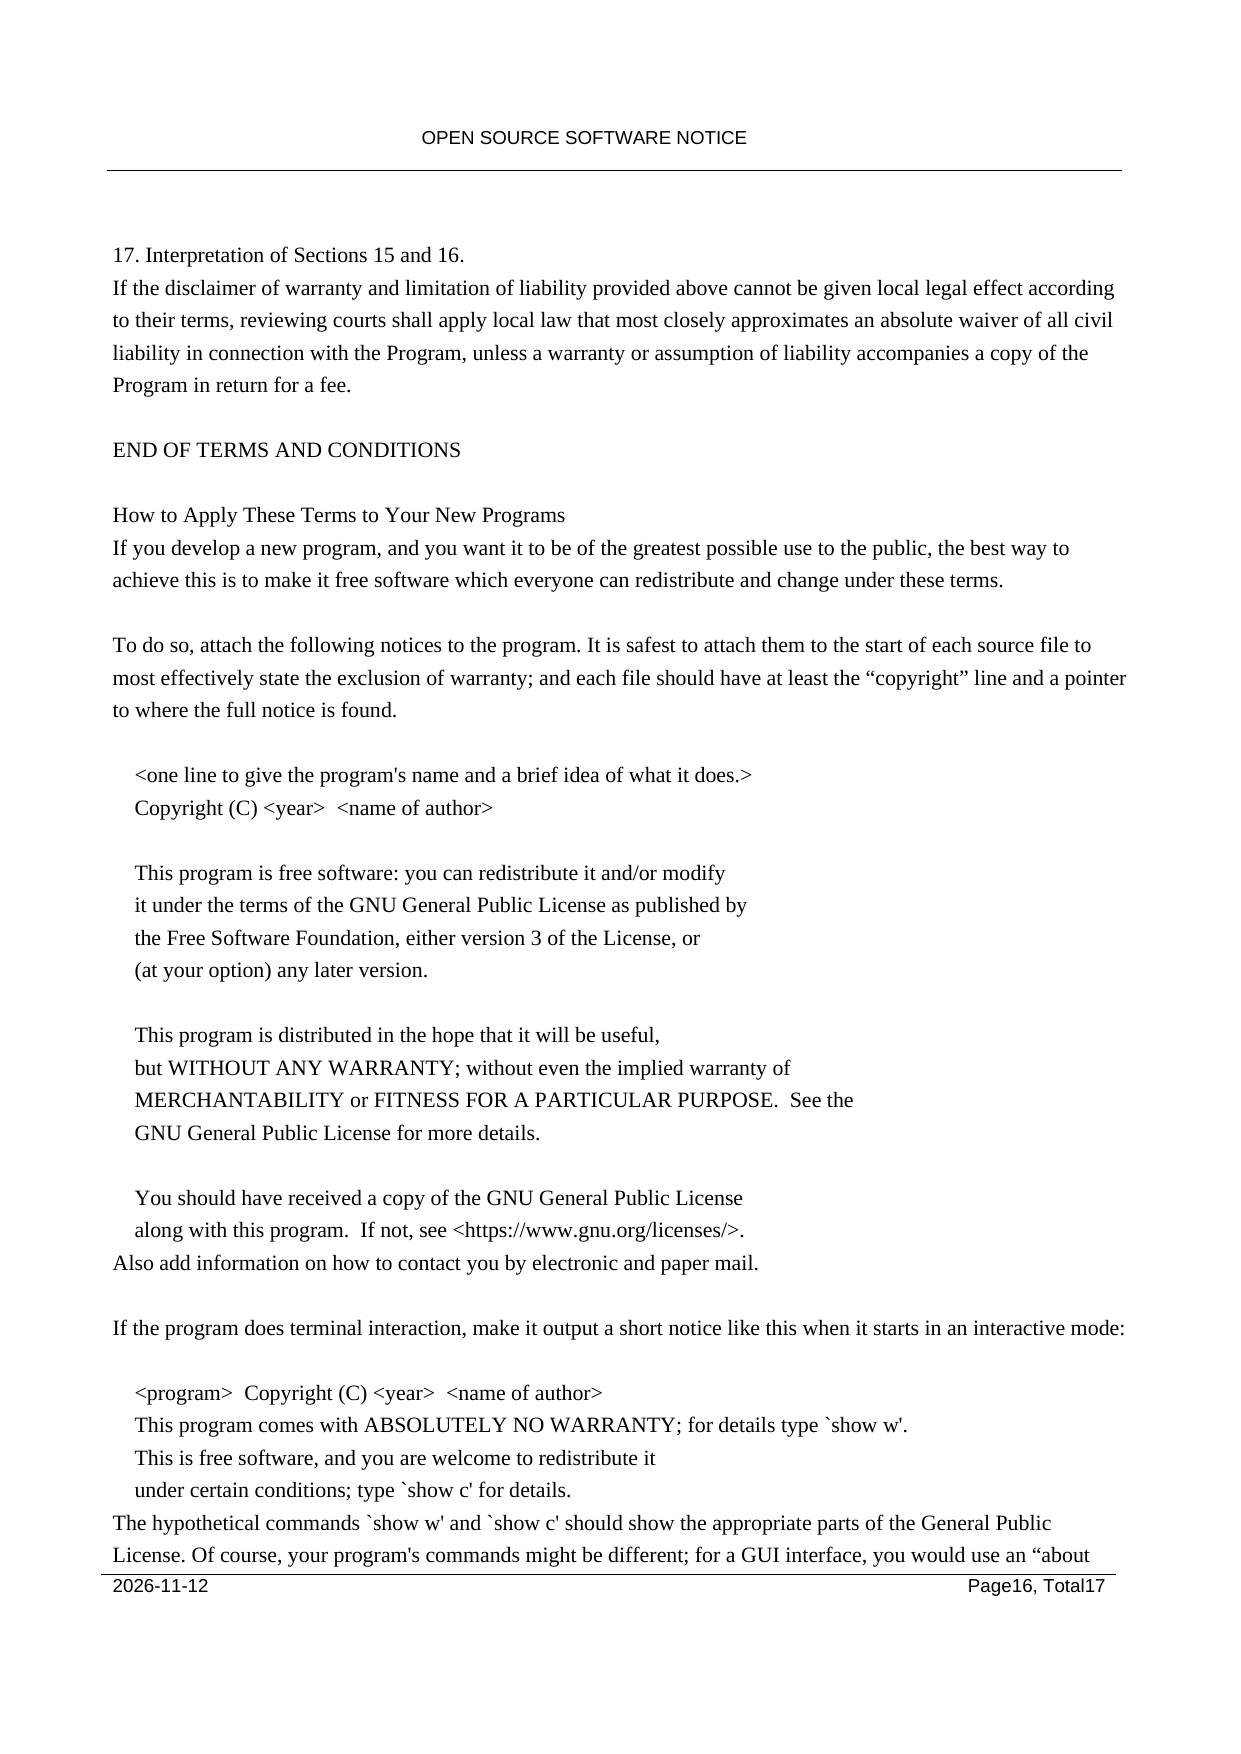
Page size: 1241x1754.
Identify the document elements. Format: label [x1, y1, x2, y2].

text [112, 206, 1128, 1571]
